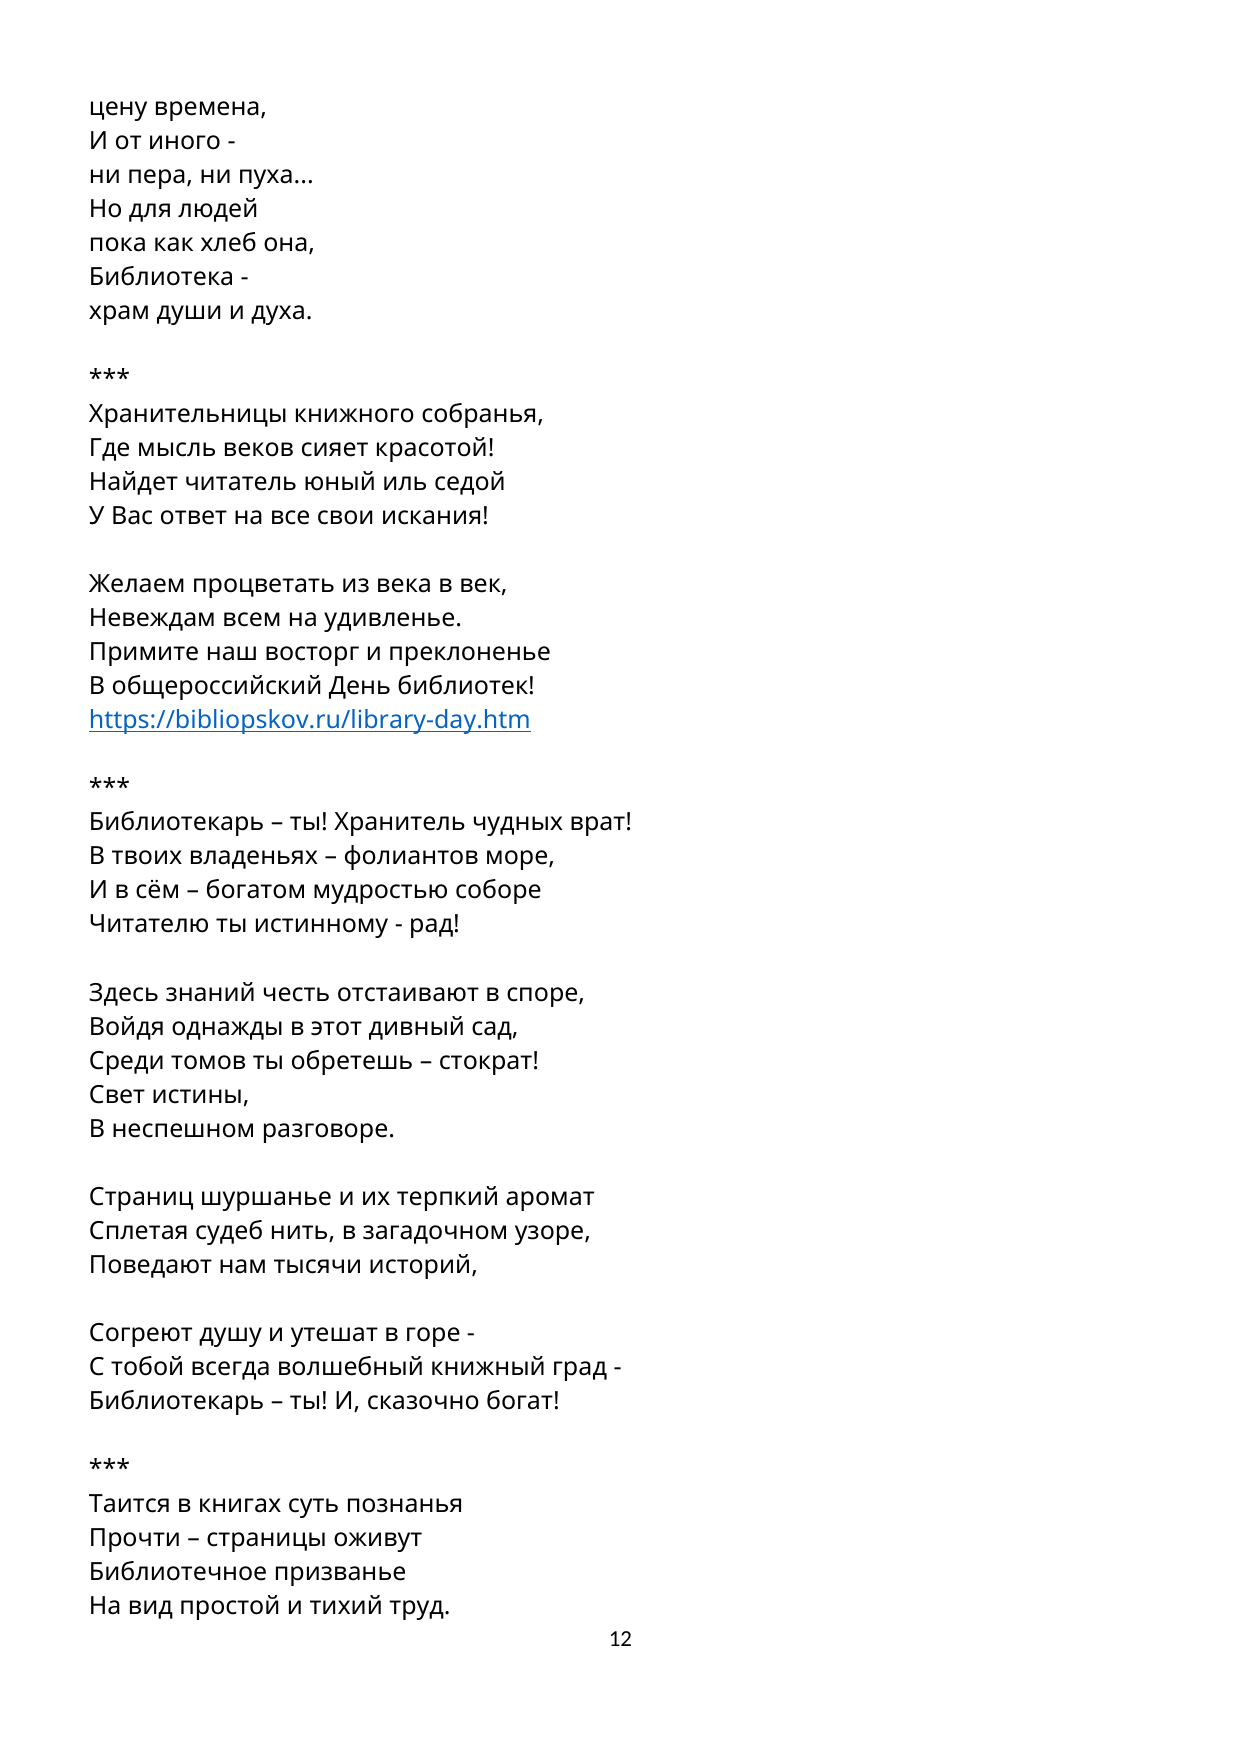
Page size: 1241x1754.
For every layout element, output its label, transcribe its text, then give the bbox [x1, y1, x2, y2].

text *** [89, 1451, 1152, 1485]
text https://bibliopskov.ru/library-day.htm [89, 702, 1152, 736]
text Библиотекарь – ты! Хранитель чудных врат! В твоих владеньях – фолиантов море, И в сём – богатом мудростью соборе Читателю ты истинному - рад! Здесь знаний честь отстаивают в споре, Войдя однажды в этот дивный сад, Среди томов ты обретешь – стократ! Свет истины, В неспешном разговоре. Страниц шуршанье и их терпкий аромат Сплетая судеб нить, в загадочном узоре, Поведают нам тысячи историй, Согреют душу и утешат в горе - С тобой всегда волшебный книжный град - Библиотекарь – ты! И, сказочно богат! [89, 804, 1152, 1417]
text Таится в книгах суть познанья [89, 1485, 1152, 1519]
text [89, 89, 1152, 327]
text Желаем процветать из века в век, Невеждам всем на удивленье. Примите наш восторг и преклоненье В общероссийский День библиотек! [89, 566, 1152, 702]
text Библиотечное призванье [89, 1553, 1152, 1587]
text *** [89, 361, 1152, 395]
text На вид простой и тихий труд. [89, 1587, 1152, 1621]
text *** [89, 770, 1152, 804]
text Прочти – страницы оживут [89, 1519, 1152, 1553]
text Хранительницы книжного собранья, Где мысль веков сияет красотой! Найдет читатель юный иль седой У Вас ответ на все свои искания! [89, 395, 1152, 531]
